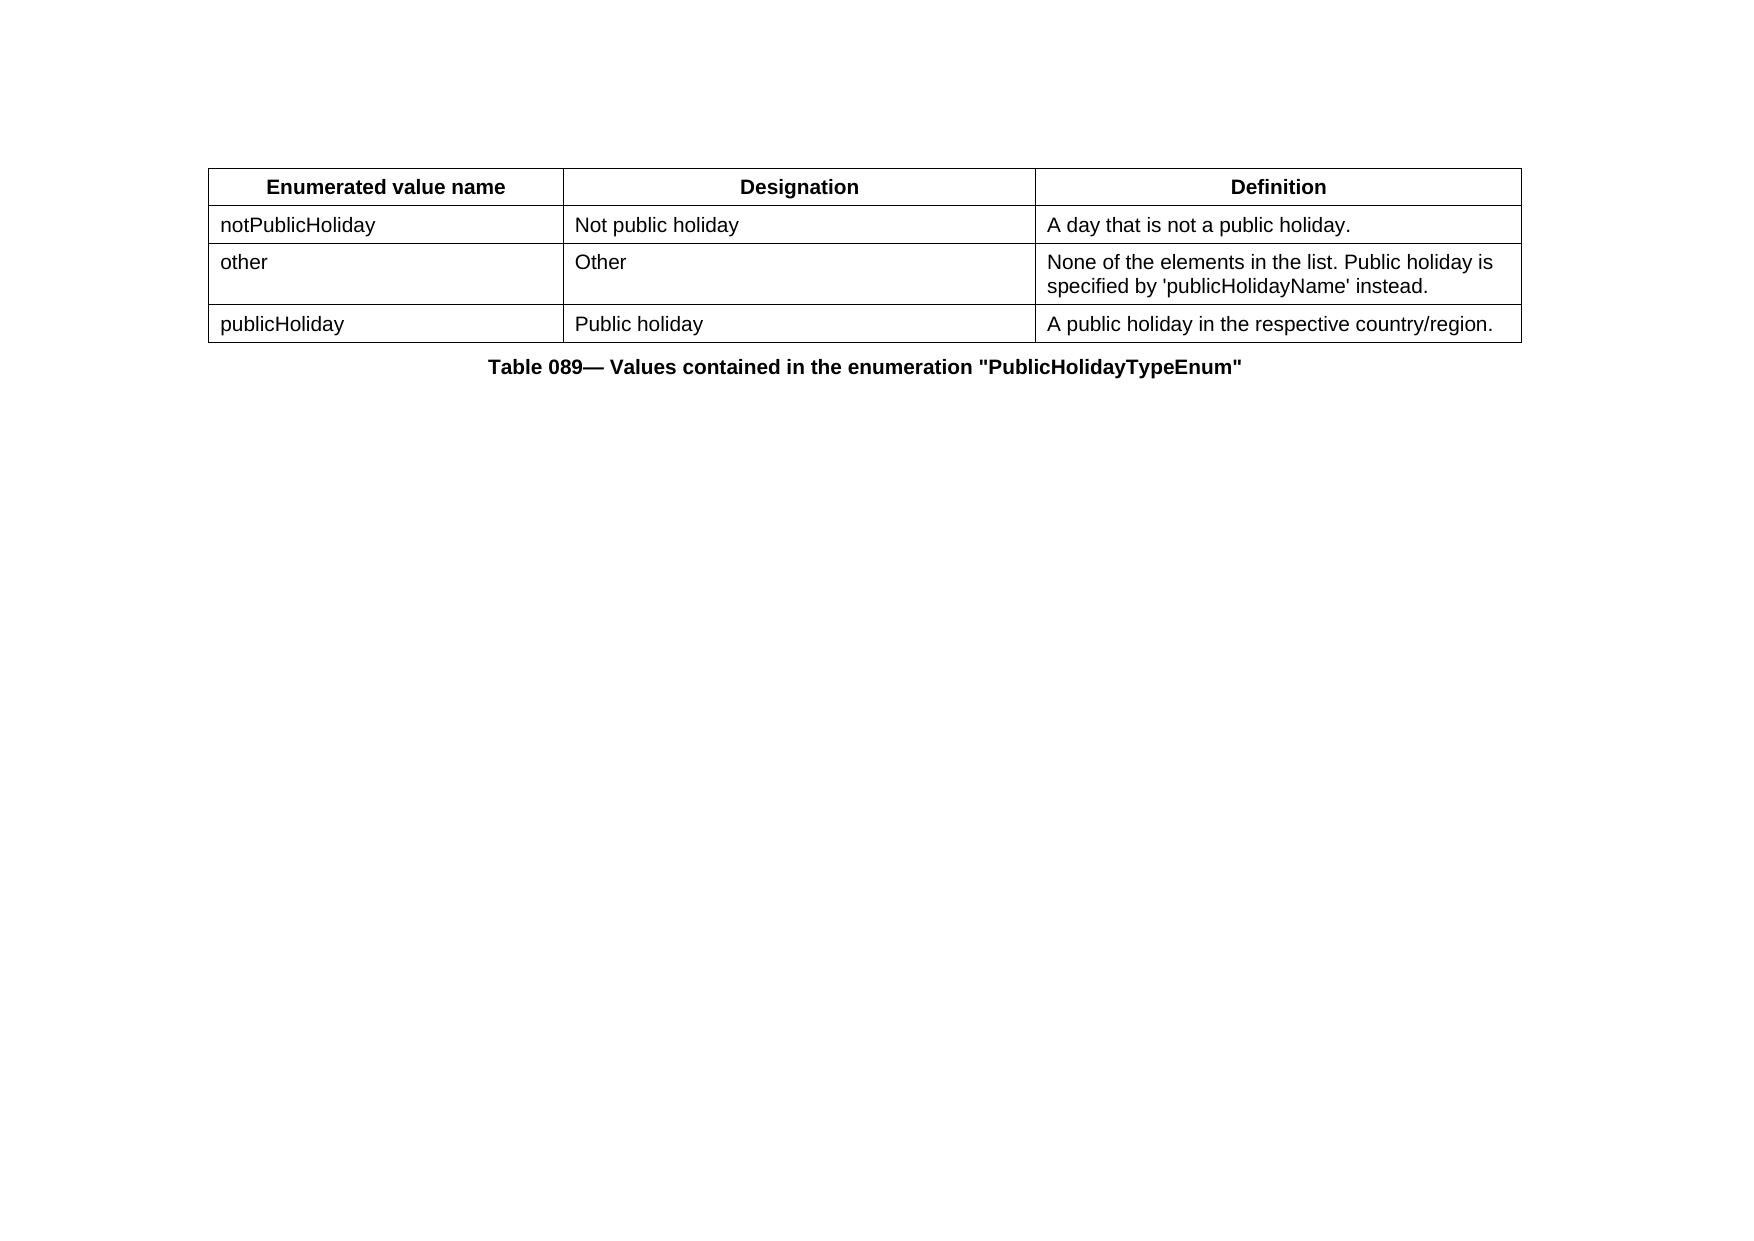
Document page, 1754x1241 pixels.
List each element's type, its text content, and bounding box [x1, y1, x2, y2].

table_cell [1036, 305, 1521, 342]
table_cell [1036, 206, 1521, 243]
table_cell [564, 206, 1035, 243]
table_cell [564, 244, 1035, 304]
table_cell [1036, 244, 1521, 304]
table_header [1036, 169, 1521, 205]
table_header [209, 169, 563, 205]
title Table 89— Values contained in the enumeration "PublicHolidayTypeEnum" [148, 355, 1583, 379]
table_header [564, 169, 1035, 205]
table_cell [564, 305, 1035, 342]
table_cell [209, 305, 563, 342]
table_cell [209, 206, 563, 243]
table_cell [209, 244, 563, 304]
